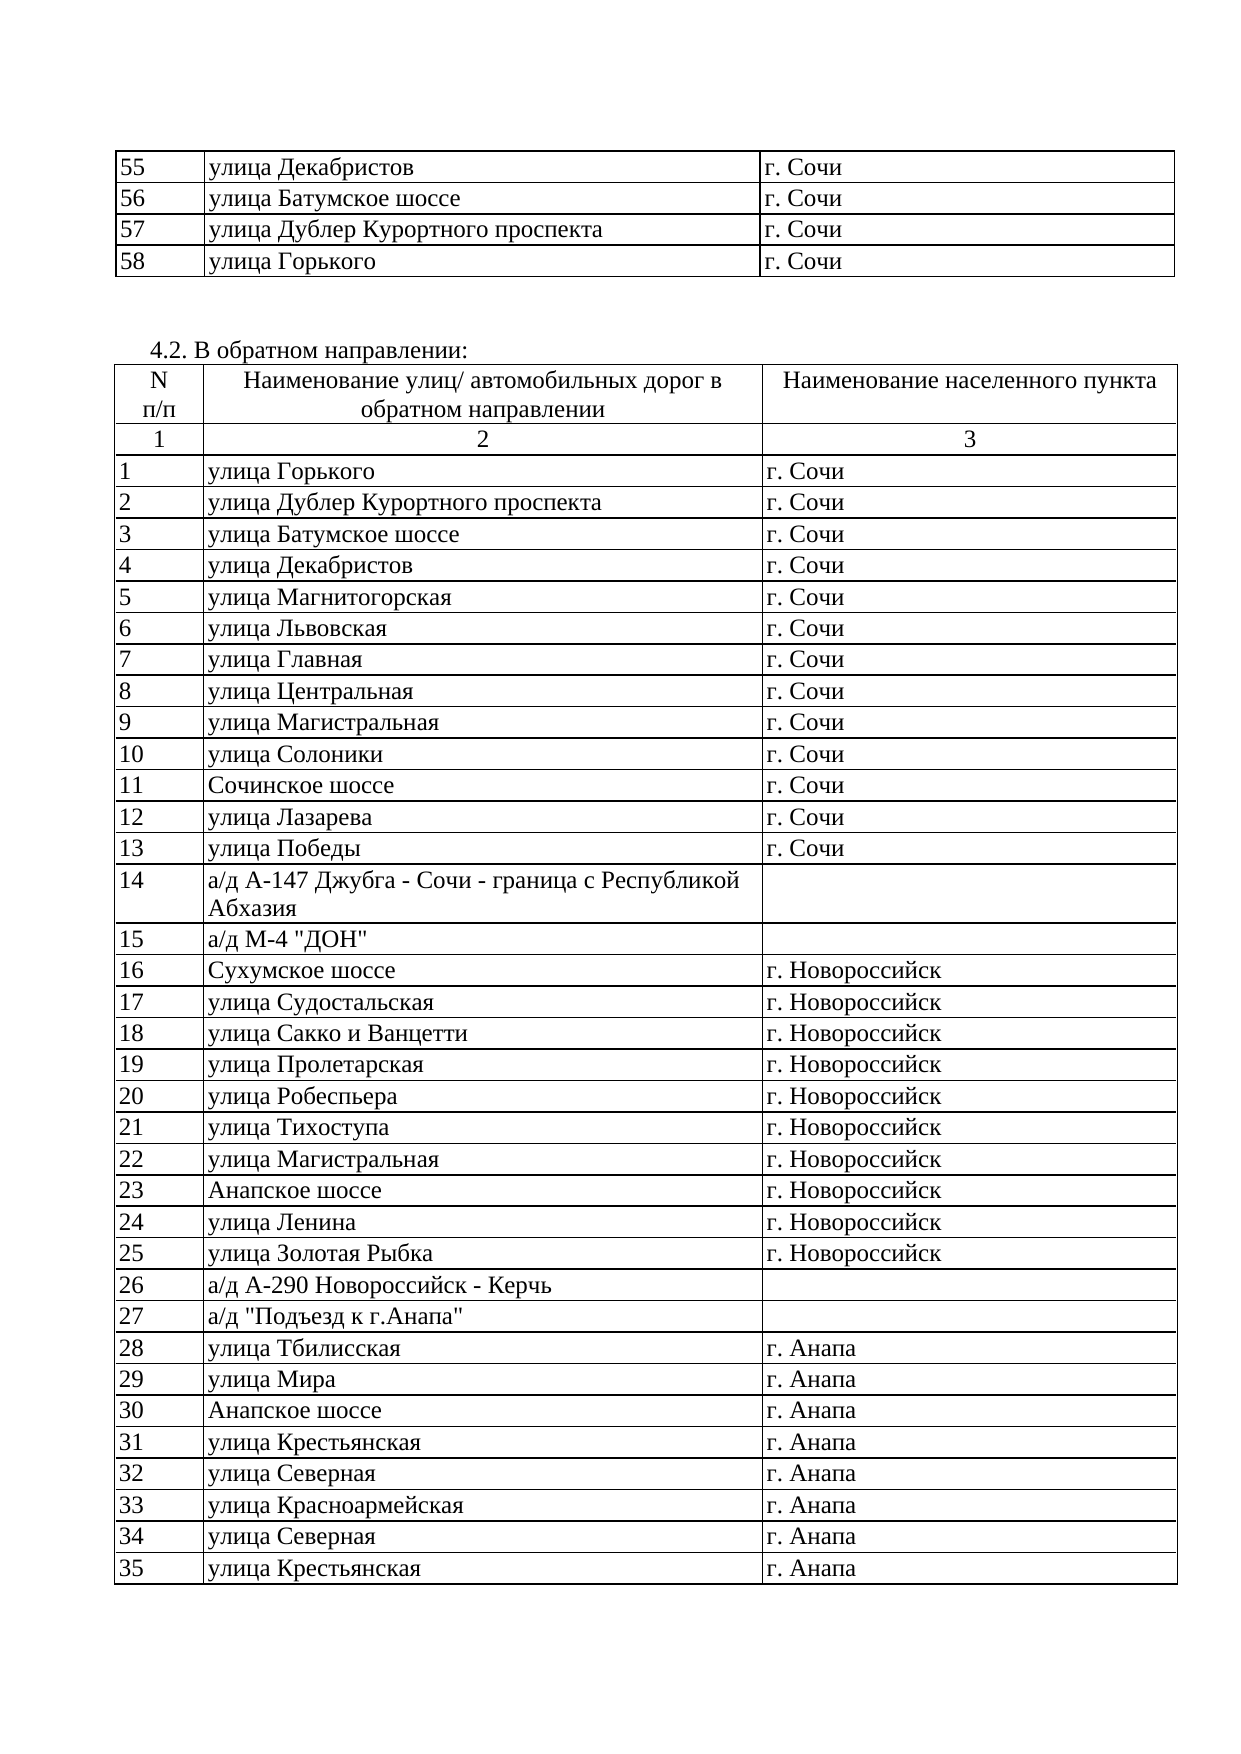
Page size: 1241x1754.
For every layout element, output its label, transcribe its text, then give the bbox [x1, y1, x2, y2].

table_cell улица Лазарева [204, 802, 762, 832]
table_cell улица Магистральная [204, 1144, 762, 1174]
table_cell улица Тихоступа [204, 1113, 762, 1142]
table_cell г. Новороссийск [763, 1080, 1177, 1111]
table_cell улица Батумское шоссе [204, 519, 762, 548]
table_cell г. Новороссийск [763, 1205, 1177, 1237]
table_cell 32 [115, 1458, 203, 1488]
table_cell [763, 863, 1177, 922]
table_cell улица Декабристов [204, 550, 762, 580]
table_cell улица Главная [204, 645, 762, 674]
table_cell улица Магистральная [204, 707, 762, 737]
table_cell г. Анапа [763, 1363, 1177, 1394]
table_cell 5 [115, 581, 203, 611]
table_cell г. Анапа [763, 1551, 1177, 1583]
table_cell г. Сочи [763, 580, 1177, 611]
table_cell 27 [115, 1301, 203, 1331]
table_cell улица Крестьянская [204, 1553, 762, 1583]
table_cell [763, 1268, 1177, 1300]
table_cell Сочинское шоссе [204, 770, 762, 800]
table_cell 2 [115, 487, 203, 517]
table_cell 6 [115, 613, 203, 643]
table_cell 16 [115, 955, 203, 985]
table_cell 8 [115, 675, 203, 706]
table_cell г. Сочи [763, 674, 1177, 706]
table_cell г. Сочи [763, 800, 1177, 832]
table_cell улица Горького [205, 246, 759, 276]
table_cell улица Тбилисская [204, 1333, 762, 1363]
table_cell 28 [115, 1332, 203, 1363]
text 4.2. В обратном направлении: [150, 335, 1090, 364]
table_cell улица Ленина [204, 1207, 762, 1237]
table_cell 9 [115, 707, 203, 737]
table_cell 19 [115, 1049, 203, 1079]
table_cell 3 [763, 423, 1177, 454]
table_cell улица Дублер Курортного проспекта [205, 215, 759, 244]
table_cell улица Горького [204, 456, 762, 486]
table_cell г. Анапа [763, 1331, 1177, 1363]
table_cell 22 [115, 1144, 203, 1174]
table_cell улица Северная [204, 1522, 762, 1551]
table_cell 3 [115, 518, 203, 548]
table_cell Сухумское шоссе [204, 955, 762, 985]
table_cell 17 [115, 986, 203, 1017]
table_cell 7 [115, 644, 203, 674]
table_cell улица Солоники [204, 739, 762, 769]
table_cell 14 [115, 864, 203, 922]
table_cell улица Пролетарская [204, 1050, 762, 1079]
table_cell а/д "Подъезд к г.Анапа" [204, 1301, 762, 1331]
table_cell г. Анапа [763, 1489, 1177, 1520]
table_cell улица Судостальская [204, 987, 762, 1017]
table_cell Анапское шоссе [204, 1396, 762, 1426]
table_cell улица Центральная [204, 676, 762, 706]
table_cell г. Анапа [763, 1520, 1177, 1551]
table_header N п/п [115, 365, 203, 423]
table_cell 56 [117, 183, 204, 213]
table_cell [763, 1300, 1177, 1331]
table_header Наименование населенного пункта [763, 365, 1177, 423]
table_cell улица Мира [204, 1364, 762, 1394]
table_cell г. Сочи [763, 611, 1177, 643]
table_cell г. Сочи [763, 769, 1177, 800]
table_cell г. Новороссийск [763, 1174, 1177, 1205]
table_cell улица Дублер Курортного проспекта [204, 487, 762, 517]
table_cell 1 [115, 455, 203, 486]
table_cell а/д М-4 "ДОН" [204, 924, 762, 954]
table_cell улица Батумское шоссе [205, 183, 759, 213]
table_cell г. Сочи [763, 454, 1177, 486]
table_cell 1 [115, 424, 203, 454]
table_cell г. Анапа [763, 1426, 1177, 1457]
table_cell 55 [117, 152, 204, 181]
table_cell г. Анапа [763, 1394, 1177, 1426]
table_cell улица Робеспьера [204, 1081, 762, 1111]
table_cell а/д А-147 Джубга - Сочи - граница с Республикой Абхазия [204, 865, 762, 922]
table_cell [763, 922, 1177, 954]
table_cell 24 [115, 1206, 203, 1237]
table_cell 35 [115, 1553, 203, 1583]
table_cell улица Северная [204, 1459, 762, 1488]
table_cell 18 [115, 1018, 203, 1048]
table_cell 26 [115, 1269, 203, 1300]
table_cell г. Сочи [763, 549, 1177, 580]
table_cell улица Золотая Рыбка [204, 1238, 762, 1268]
table_cell 29 [115, 1364, 203, 1394]
table_cell улица Красноармейская [204, 1490, 762, 1520]
table_cell г. Сочи [761, 246, 1174, 276]
table_cell 21 [115, 1112, 203, 1142]
table_cell г. Сочи [761, 183, 1174, 213]
table_cell 30 [115, 1395, 203, 1426]
table_cell 2 [204, 424, 762, 454]
table_cell г. Новороссийск [763, 1048, 1177, 1079]
table_cell 31 [115, 1427, 203, 1457]
table_cell г. Новороссийск [763, 1017, 1177, 1048]
table_cell г. Сочи [763, 737, 1177, 769]
table_cell 12 [115, 801, 203, 832]
table_cell улица Декабристов [205, 152, 759, 181]
table_cell 11 [115, 770, 203, 800]
table_cell г. Сочи [763, 706, 1177, 737]
table_cell Анапское шоссе [204, 1176, 762, 1205]
table_cell г. Новороссийск [763, 1111, 1177, 1142]
table_cell г. Новороссийск [763, 954, 1177, 985]
table_cell г. Новороссийск [763, 985, 1177, 1017]
table_cell улица Победы [204, 833, 762, 863]
table_cell г. Сочи [761, 215, 1174, 244]
table_cell 15 [115, 923, 203, 954]
table_cell г. Сочи [761, 152, 1174, 181]
table_cell 57 [117, 215, 204, 244]
table_cell улица Крестьянская [204, 1427, 762, 1457]
table_cell 4 [115, 550, 203, 580]
table_cell г. Новороссийск [763, 1143, 1177, 1174]
table_cell 23 [115, 1175, 203, 1205]
table_cell 25 [115, 1238, 203, 1268]
table_cell 13 [115, 833, 203, 863]
table_cell г. Анапа [763, 1457, 1177, 1488]
table_cell 10 [115, 738, 203, 769]
table_cell 34 [115, 1521, 203, 1551]
table_cell улица Львовская [204, 613, 762, 643]
table_cell улица Сакко и Ванцетти [204, 1018, 762, 1048]
table_cell 58 [117, 246, 204, 276]
table_cell 33 [115, 1490, 203, 1520]
table_cell г. Сочи [763, 486, 1177, 517]
table_cell 20 [115, 1081, 203, 1111]
table_cell а/д А-290 Новороссийск - Керчь [204, 1270, 762, 1300]
table_cell г. Сочи [763, 643, 1177, 674]
table_cell г. Новороссийск [763, 1237, 1177, 1268]
table_cell улица Магнитогорская [204, 582, 762, 611]
table_header Наименование улиц/ автомобильных дорог в обратном направлении [204, 365, 762, 423]
table_cell г. Сочи [763, 517, 1177, 548]
table_cell г. Сочи [763, 832, 1177, 863]
